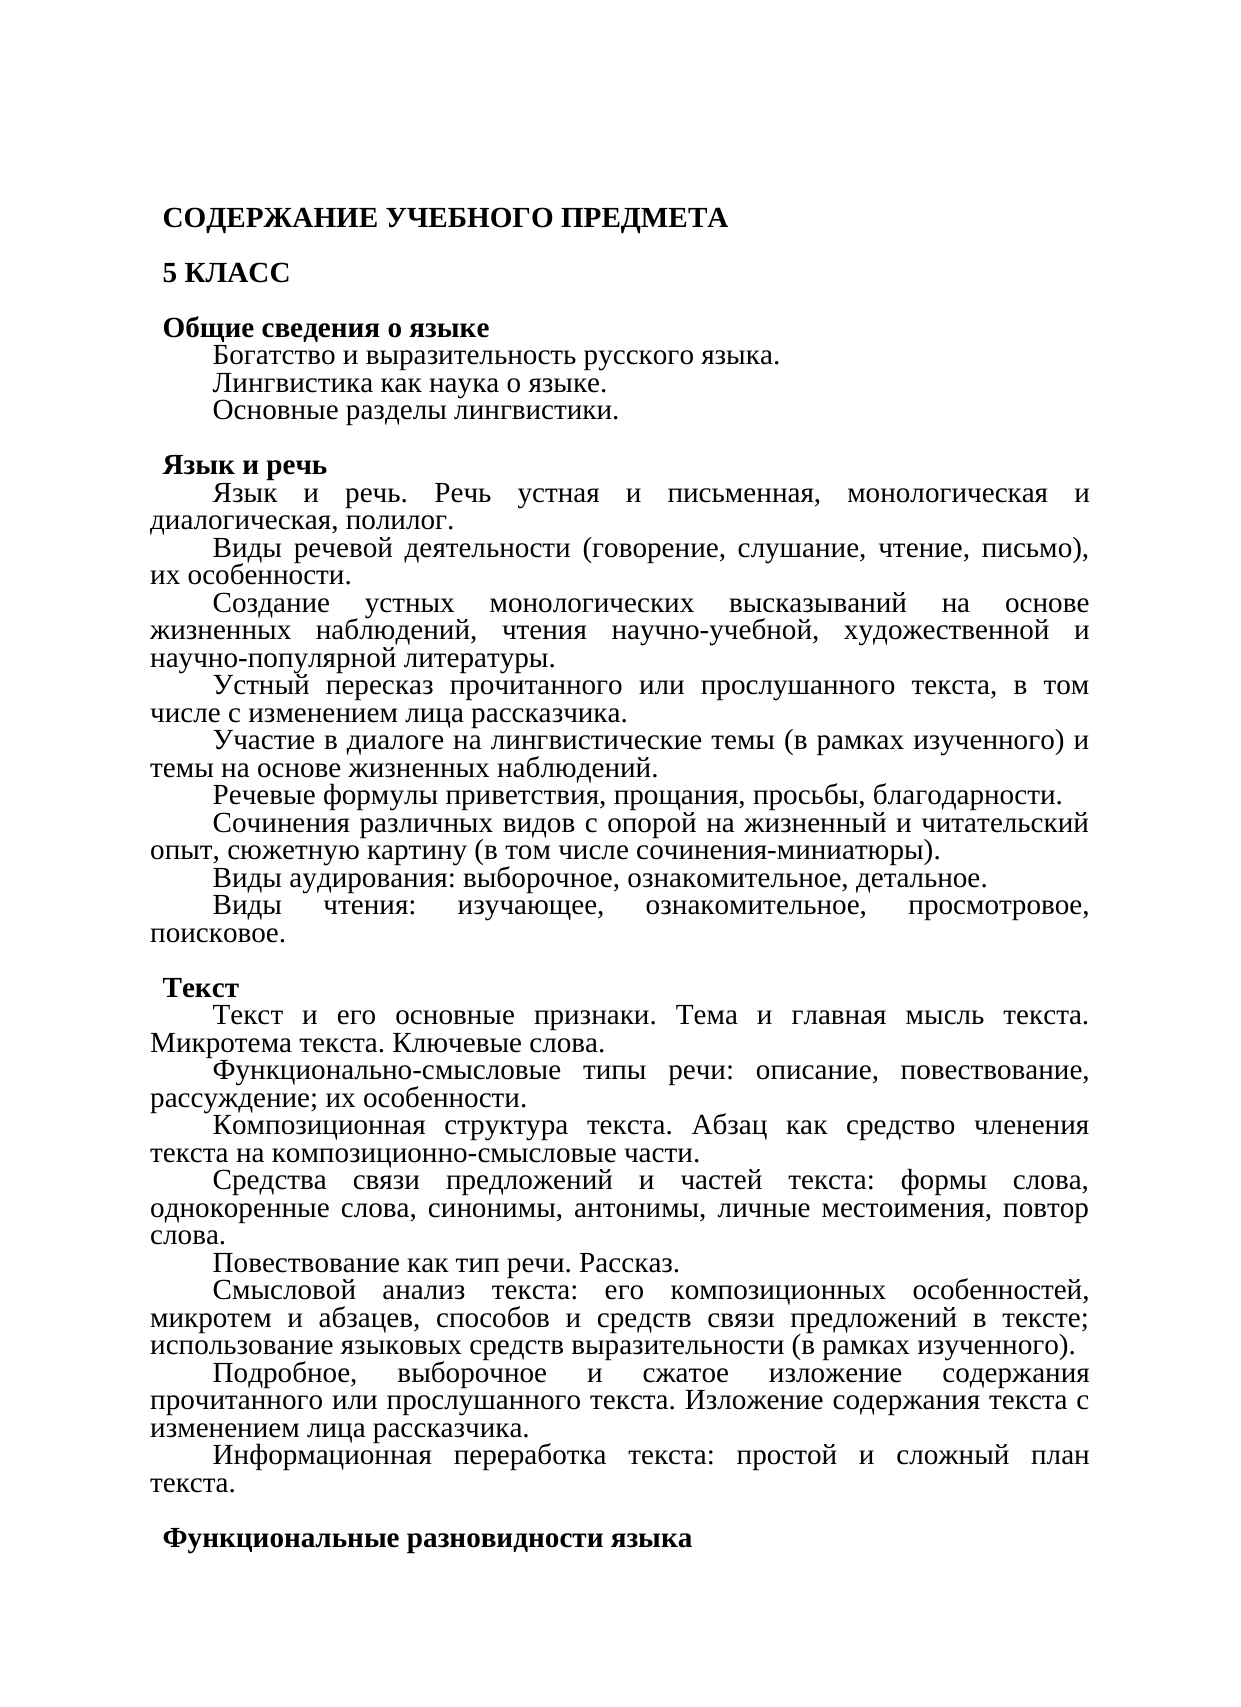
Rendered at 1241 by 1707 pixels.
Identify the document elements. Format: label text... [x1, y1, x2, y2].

text Функциональные разновидности языка [162, 1525, 1090, 1552]
text Средства связи предложений и частей текста: формы слова, однокоренные слова, синонимы, антонимы, личные местоимения, повтор слова. [150, 1167, 1090, 1250]
text Подробное, выборочное и сжатое изложение содержания прочитанного или прослушанного текста. Изложение содержания текста с изменением лица рассказчика. [150, 1360, 1090, 1442]
text Виды речевой деятельности (говорение, слушание, чтение, письмо), их особенности. [150, 535, 1090, 590]
text Лингвистика как наука о языке. [150, 370, 1090, 397]
text Информационная переработка текста: простой и сложный план текста. [150, 1442, 1090, 1497]
text Богатство и выразительность русского языка. [150, 342, 1090, 370]
text Участие в диалоге на лингвистические темы (в рамках изученного) и темы на основе жизненных наблюдений. [150, 727, 1090, 782]
text Создание устных монологических высказываний на основе жизненных наблюдений, чтения научно-учебной, художественной и научно-популярной литературы. [150, 590, 1090, 672]
text Основные разделы лингвистики. [150, 397, 1090, 425]
text Устный пересказ прочитанного или прослушанного текста, в том числе с изменением лица рассказчика. [150, 672, 1090, 727]
text 5 КЛАСС [162, 260, 1090, 287]
text Сочинения различных видов с опорой на жизненный и читательский опыт, сюжетную картину (в том числе сочинения-миниатюры). [150, 810, 1090, 865]
text Виды аудирования: выборочное, ознакомительное, детальное. [150, 865, 1090, 892]
text Функционально-смысловые типы речи: описание, повествование, рассуждение; их особенности. [150, 1057, 1090, 1112]
text Язык и речь [162, 452, 1090, 480]
text Композиционная структура текста. Абзац как средство членения текста на композиционно-смысловые части. [150, 1112, 1090, 1167]
text Текст и его основные признаки. Тема и главная мысль текста. Микротема текста. Ключевые слова. [150, 1002, 1090, 1057]
text Текст [162, 975, 1090, 1002]
text СОДЕРЖАНИЕ УЧЕБНОГО ПРЕДМЕТА [162, 205, 1090, 232]
text Язык и речь. Речь устная и письменная, монологическая и диалогическая, полилог. [150, 480, 1090, 535]
text Общие сведения о языке [162, 315, 1090, 342]
text Речевые формулы приветствия, прощания, просьбы, благодарности. [150, 782, 1090, 810]
text Виды чтения: изучающее, ознакомительное, просмотровое, поисковое. [150, 892, 1090, 947]
text Повествование как тип речи. Рассказ. [150, 1250, 1090, 1277]
text Смысловой анализ текста: его композиционных особенностей, микротем и абзацев, способов и средств связи предложений в тексте; использование языковых средств выразительности (в рамках изученного). [150, 1277, 1090, 1360]
